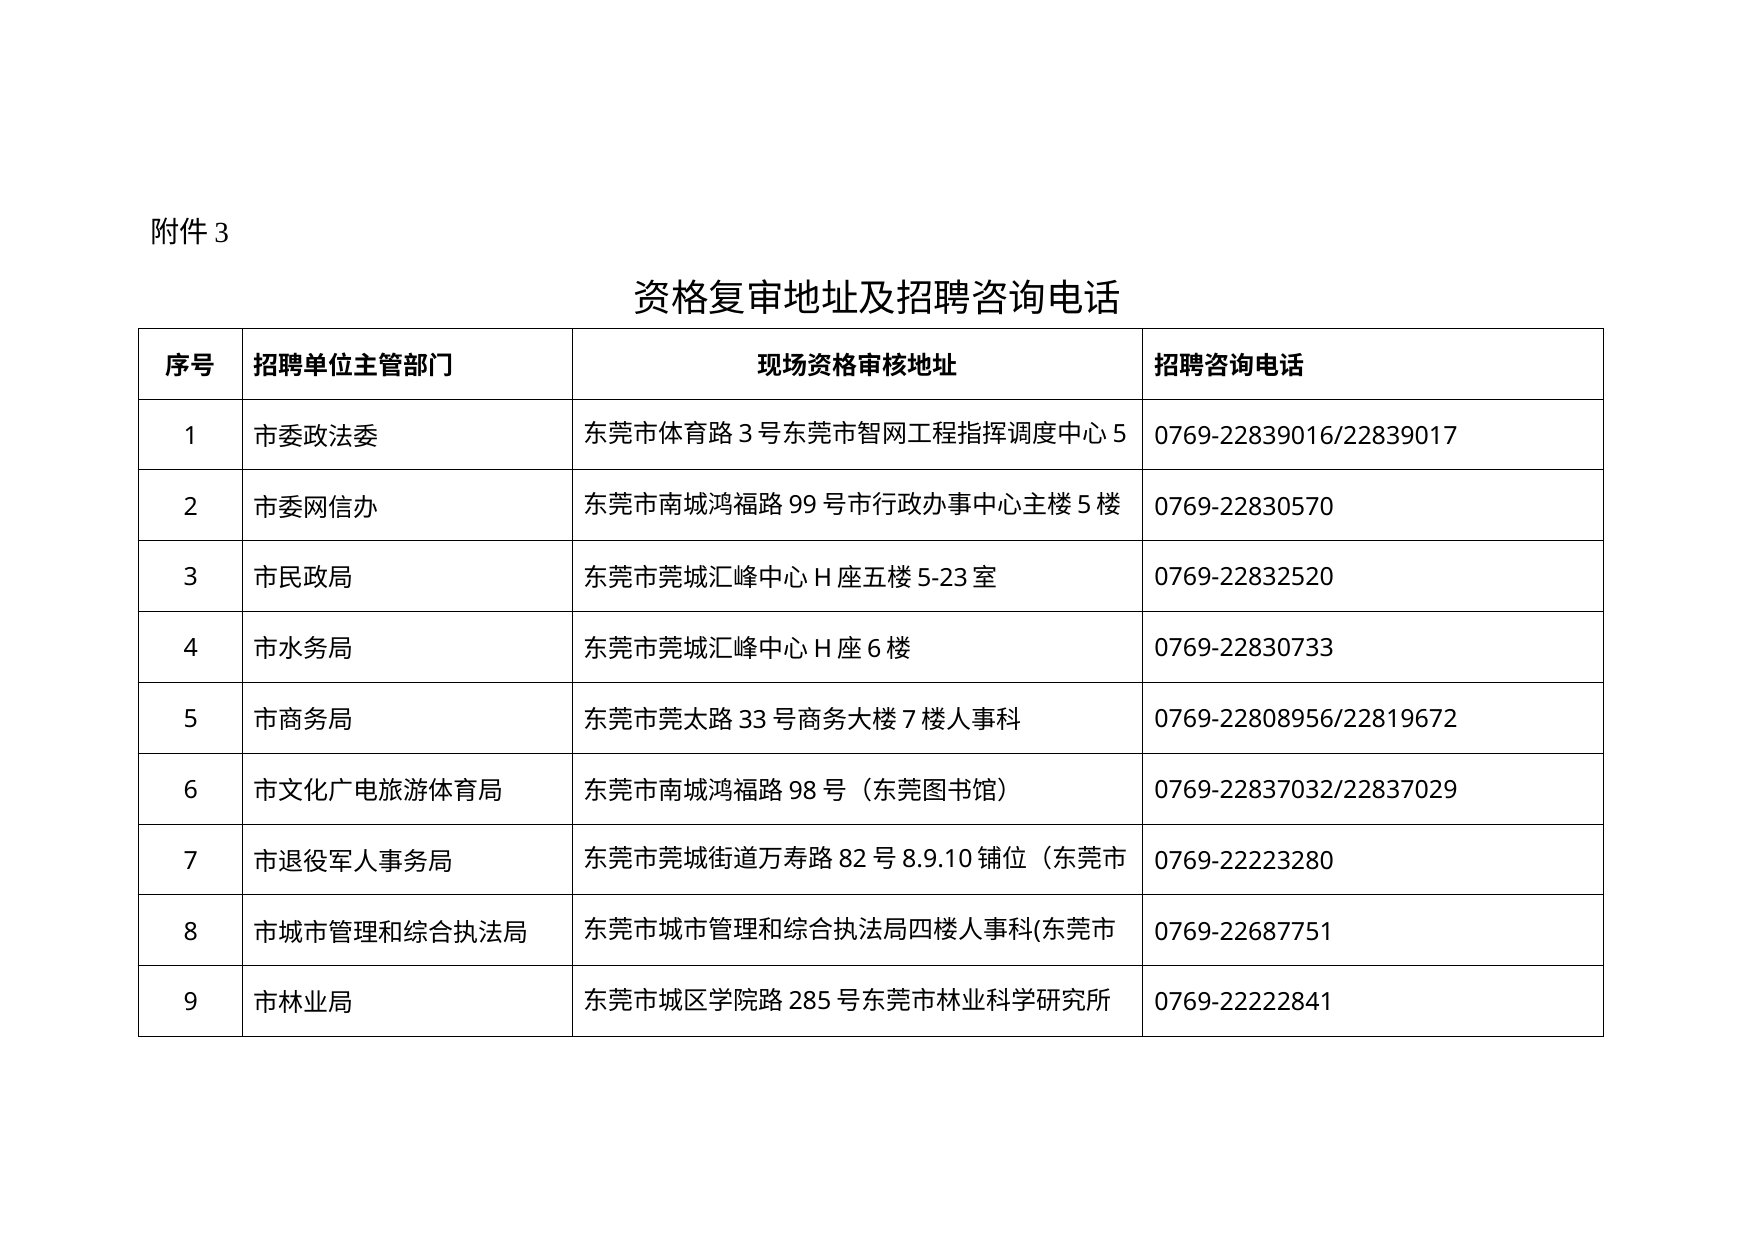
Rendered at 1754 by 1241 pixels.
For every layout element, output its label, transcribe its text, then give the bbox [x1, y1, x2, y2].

table_cell 5 [139, 683, 242, 753]
table_cell 2 [139, 470, 242, 540]
text 附件3 [150, 198, 1604, 263]
table_cell 0769-22837032/22837029 [1143, 754, 1603, 823]
table_cell 东莞市莞城街道万寿路82号8.9.10铺位（东莞市退役军人服务中心） [573, 825, 1142, 894]
table_cell 市文化广电旅游体育局 [243, 754, 572, 823]
table_cell 东莞市莞城汇峰中心H座五楼5-23室 [573, 541, 1142, 611]
table_cell 0769-22808956/22819672 [1143, 683, 1603, 753]
table_cell 0769-22830733 [1143, 612, 1603, 682]
table_cell 东莞市城区学院路285号东莞市林业科学研究所二楼会议室 [573, 966, 1142, 1036]
table_cell 7 [139, 825, 242, 894]
table_cell 0769-22223280 [1143, 825, 1603, 894]
table_cell 东莞市城市管理和综合执法局四楼人事科(东莞市莞龙路141号) [573, 895, 1142, 965]
table_cell 0769-22839016/22839017 [1143, 400, 1603, 469]
table_cell 市退役军人事务局 [243, 825, 572, 894]
table_cell 市林业局 [243, 966, 572, 1036]
table_cell 8 [139, 895, 242, 965]
table_cell 0769-22830570 [1143, 470, 1603, 540]
table_cell 市城市管理和综合执法局 [243, 895, 572, 965]
table_header 招聘咨询电话 [1143, 329, 1603, 398]
table_header 招聘单位主管部门 [243, 329, 572, 398]
table_cell 东莞市南城鸿福路98号（东莞图书馆） [573, 754, 1142, 823]
table_cell 3 [139, 541, 242, 611]
table_header 序号 [139, 329, 242, 398]
table_cell 6 [139, 754, 242, 823]
table_cell 4 [139, 612, 242, 682]
table_cell 东莞市莞城汇峰中心H座6楼 [573, 612, 1142, 682]
table_cell 市民政局 [243, 541, 572, 611]
table_header 现场资格审核地址 [573, 329, 1142, 398]
table_cell 东莞市体育路3号东莞市智网工程指挥调度中心5楼培训室 [573, 400, 1142, 469]
text 资格复审地址及招聘咨询电话 [150, 263, 1604, 328]
table_cell 市委网信办 [243, 470, 572, 540]
table_cell 0769-22687751 [1143, 895, 1603, 965]
table_cell 0769-22222841 [1143, 966, 1603, 1036]
table_cell 0769-22832520 [1143, 541, 1603, 611]
table_cell 东莞市莞太路33号商务大楼7楼人事科 [573, 683, 1142, 753]
table_cell 9 [139, 966, 242, 1036]
table_cell 市商务局 [243, 683, 572, 753]
table_cell 1 [139, 400, 242, 469]
table_cell 东莞市南城鸿福路99号市行政办事中心主楼5楼83室 [573, 470, 1142, 540]
table_cell 市委政法委 [243, 400, 572, 469]
table_cell 市水务局 [243, 612, 572, 682]
